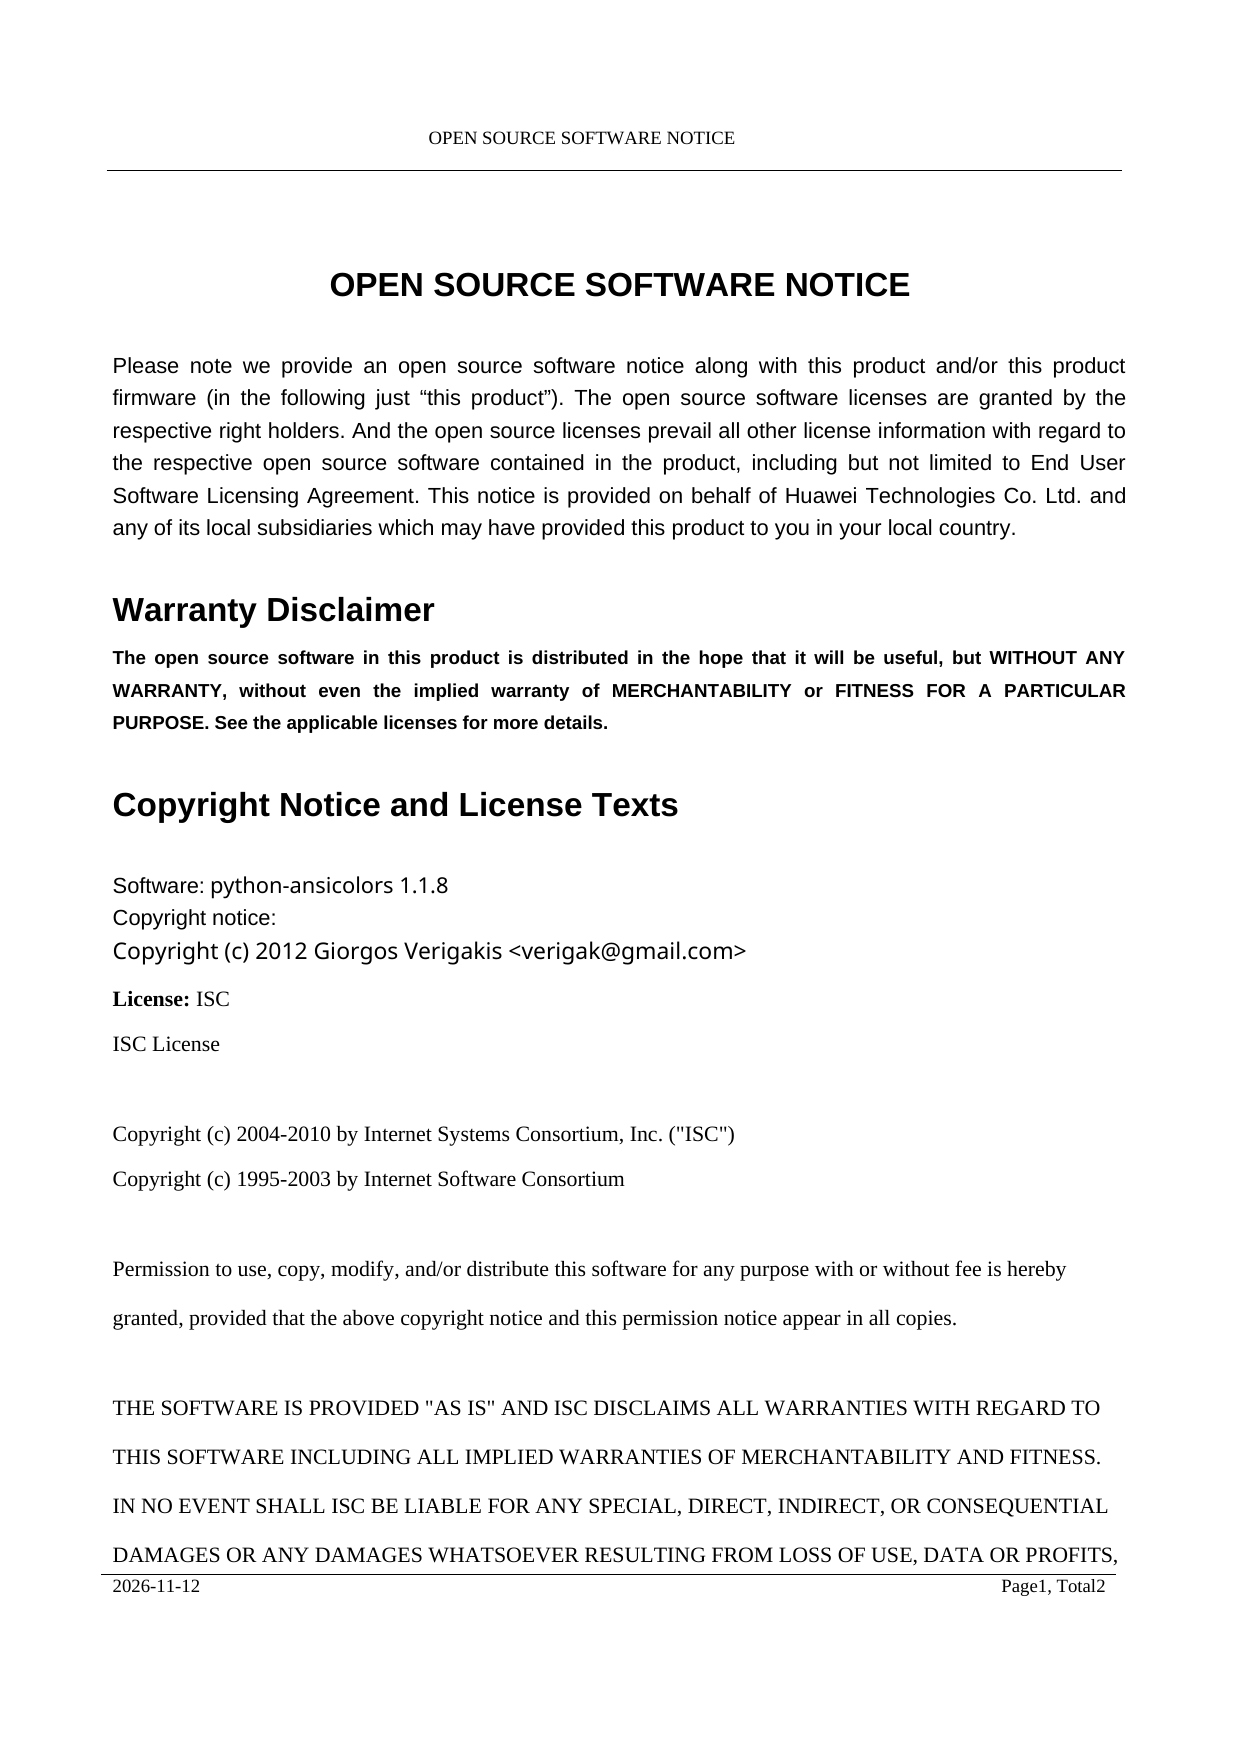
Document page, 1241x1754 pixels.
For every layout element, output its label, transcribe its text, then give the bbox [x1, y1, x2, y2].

text ISC License [112, 1027, 1128, 1060]
text Please note we provide an open source software notice along with this product and/or this product firmware (in the following just “this product”). The open source software licenses are granted by the respective right holders. And the open source licenses prevail all other license information with regard to the respective open source software contained in the product, including but not limited to End User Software Licensing Agreement. This notice is provided on behalf of Huawei Technologies Co. Ltd. and any of its local subsidiaries which may have provided this product to you in your local country. [112, 349, 1128, 544]
text License: ISC [112, 982, 1128, 1014]
text Copyright Notice and License Texts [112, 771, 1128, 836]
text Copyright (c) 2012 Giorgos Verigakis <verigak@gmail.com> [112, 934, 1128, 966]
text Software: python-ansicolors 1.1.8 [112, 869, 1128, 901]
text Permission to use, copy, modify, and/or distribute this software for any purpose with or without fee is hereby granted, provided that the above copyright notice and this permission notice appear in all copies. [112, 1253, 1128, 1334]
text Copyright notice: [112, 901, 1128, 934]
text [112, 1392, 1128, 1570]
text OPEN SOURCE SOFTWARE NOTICE [112, 251, 1128, 316]
text Copyright (c) 2004-2010 by Internet Systems Consortium, Inc. ("ISC") [112, 1117, 1128, 1150]
text Copyright (c) 1995-2003 by Internet Software Consortium [112, 1162, 1128, 1195]
text Warranty Disclaimer [112, 576, 1128, 641]
text The open source software in this product is distributed in the hope that it will be useful, but WITHOUT ANY WARRANTY, without even the implied warranty of MERCHANTABILITY or FITNESS FOR A PARTICULAR PURPOSE. See the applicable licenses for more details. [112, 641, 1128, 739]
